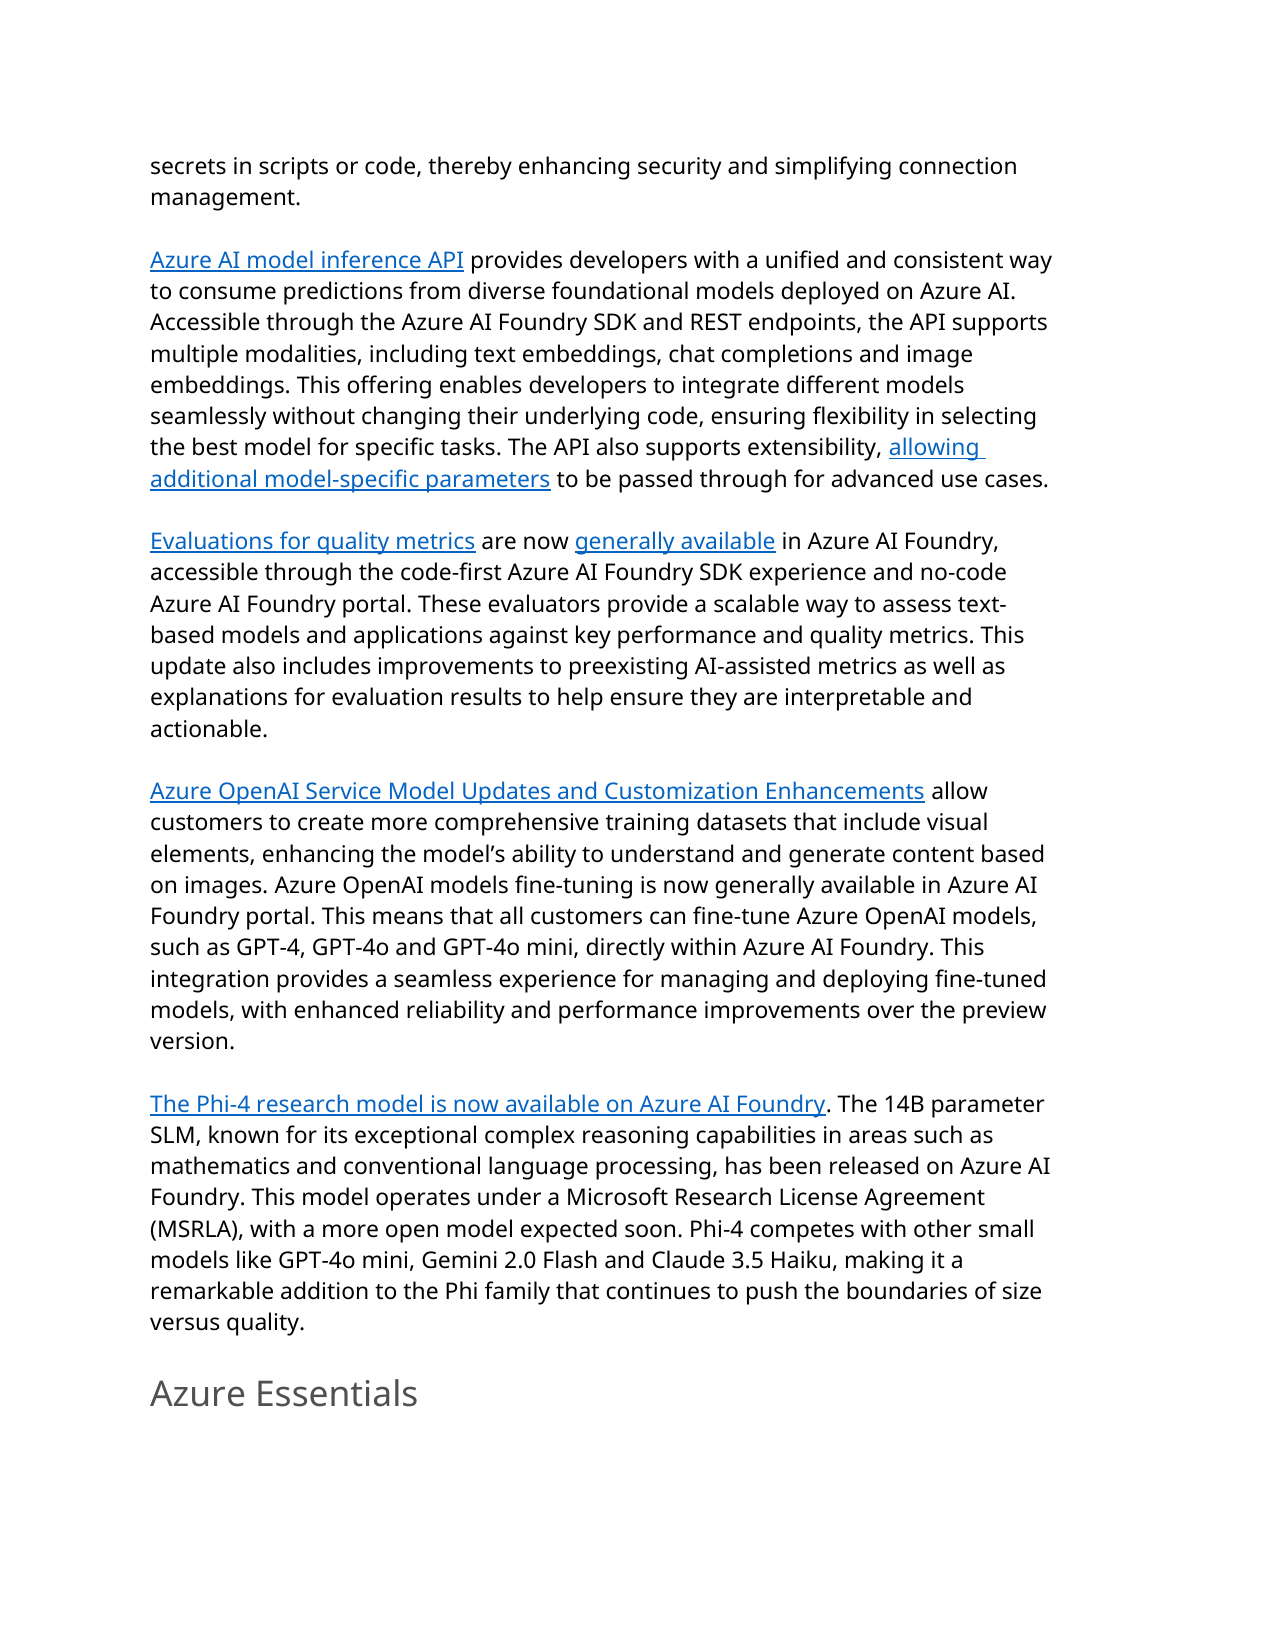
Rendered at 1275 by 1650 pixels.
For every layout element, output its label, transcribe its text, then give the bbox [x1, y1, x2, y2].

text Azure AI model inference API provides developers with a unified and consistent way to consume predictions from diverse foundational models deployed on Azure AI. Accessible through the Azure AI Foundry SDK and REST endpoints, the API supports multiple modalities, including text embeddings, chat completions and image embeddings. This offering enables developers to integrate different models seamlessly without changing their underlying code, ensuring flexibility in selecting the best model for specific tasks. The API also supports extensibility, allowing additional model-specific parameters to be passed through for advanced use cases. [150, 244, 1069, 494]
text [150, 150, 1069, 212]
text Azure Essentials [150, 1369, 1069, 1417]
text Evaluations for quality metrics are now generally available in Azure AI Foundry, accessible through the code-first Azure AI Foundry SDK experience and no-code Azure AI Foundry portal. These evaluators provide a scalable way to assess text-based models and applications against key performance and quality metrics. This update also includes improvements to preexisting AI-assisted metrics as well as explanations for evaluation results to help ensure they are interpretable and actionable. [150, 525, 1069, 744]
text Azure OpenAI Service Model Updates and Customization Enhancements allow customers to create more comprehensive training datasets that include visual elements, enhancing the model’s ability to understand and generate content based on images. Azure OpenAI models fine-tuning is now generally available in Azure AI Foundry portal. This means that all customers can fine-tune Azure OpenAI models, such as GPT-4, GPT-4o and GPT-4o mini, directly within Azure AI Foundry. This integration provides a seamless experience for managing and deploying fine-tuned models, with enhanced reliability and performance improvements over the preview version. [150, 775, 1069, 1056]
text The Phi-4 research model is now available on Azure AI Foundry. The 14B parameter SLM, known for its exceptional complex reasoning capabilities in areas such as mathematics and conventional language processing, has been released on Azure AI Foundry. This model operates under a Microsoft Research License Agreement (MSRLA), with a more open model expected soon. Phi-4 competes with other small models like GPT-4o mini, Gemini 2.0 Flash and Claude 3.5 Haiku, making it a remarkable addition to the Phi family that continues to push the boundaries of size versus quality. [150, 1087, 1069, 1337]
